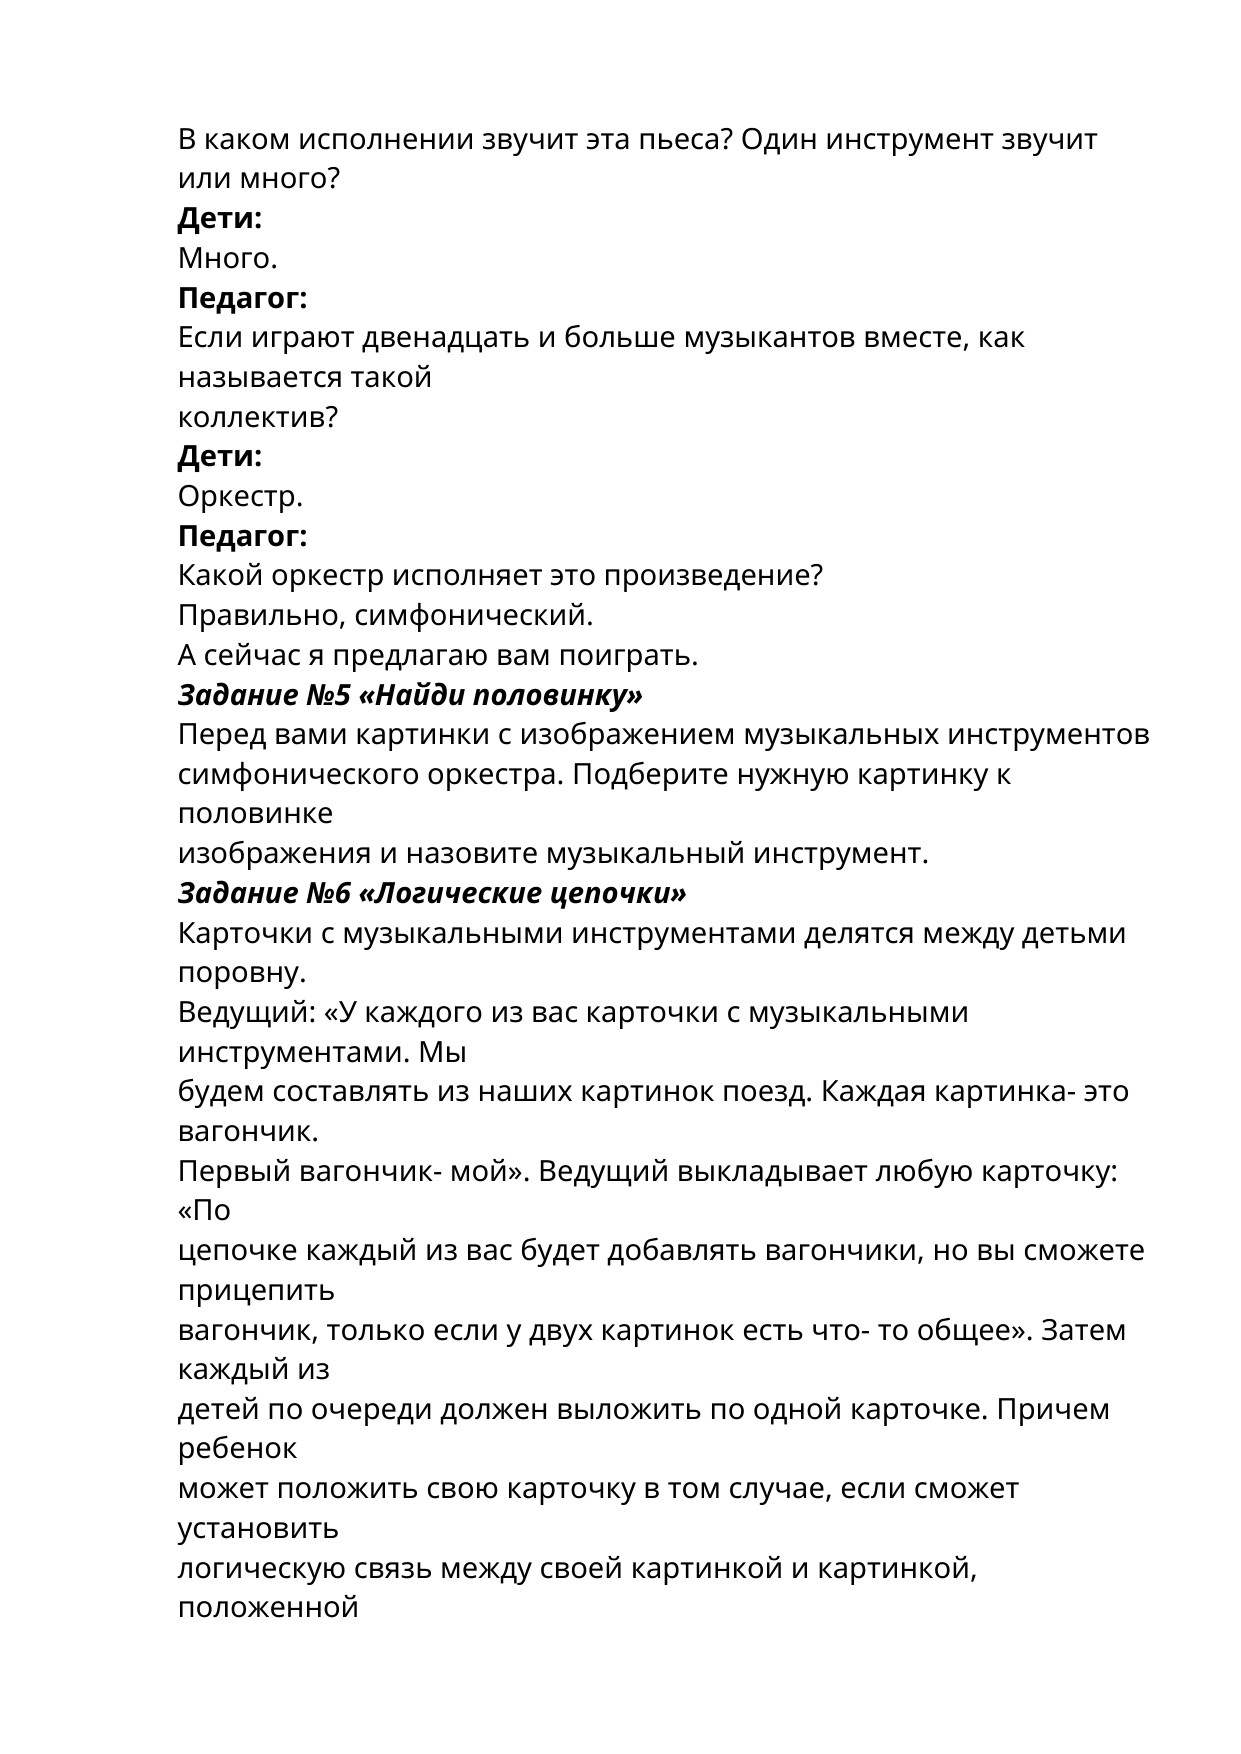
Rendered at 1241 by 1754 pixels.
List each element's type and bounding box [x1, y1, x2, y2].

text [177, 118, 1152, 1626]
